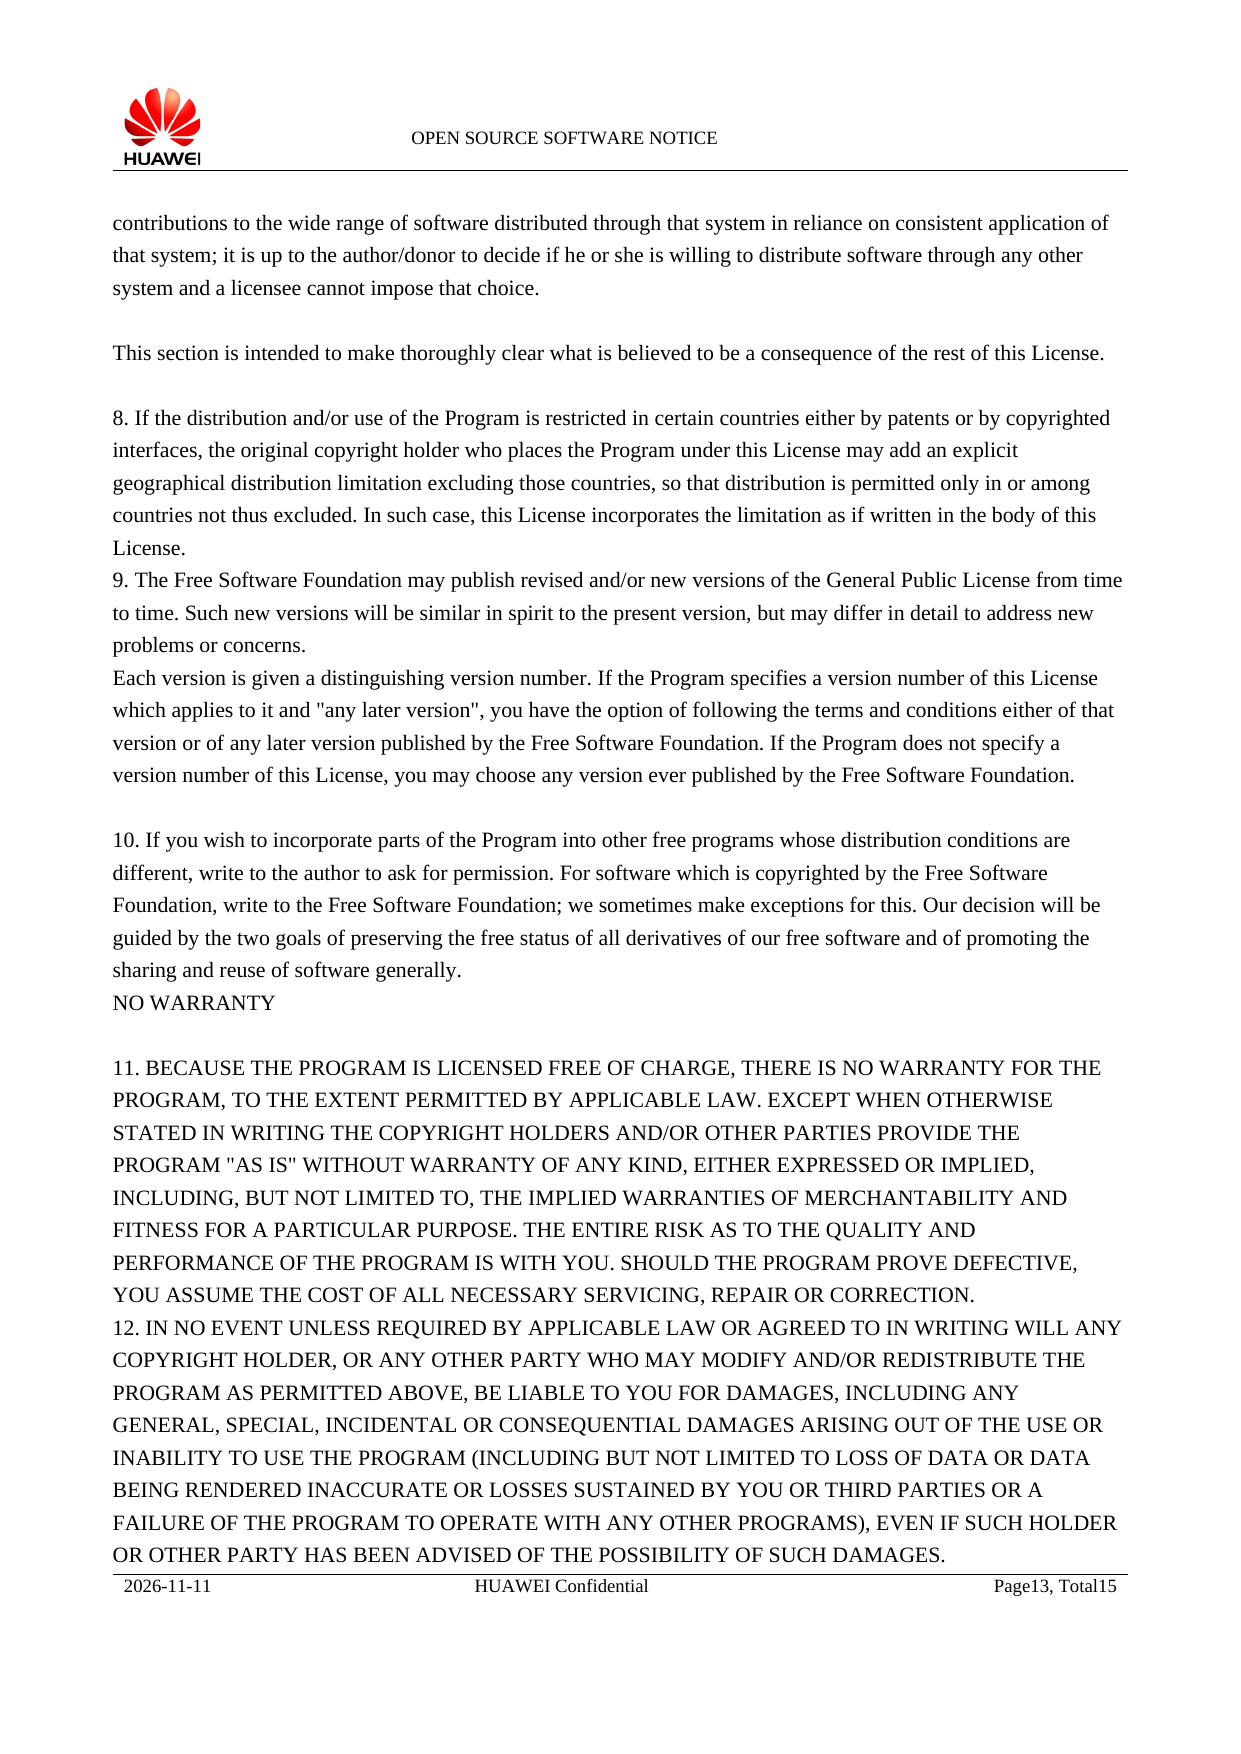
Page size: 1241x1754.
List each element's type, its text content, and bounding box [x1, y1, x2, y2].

picture [124, 88, 201, 165]
